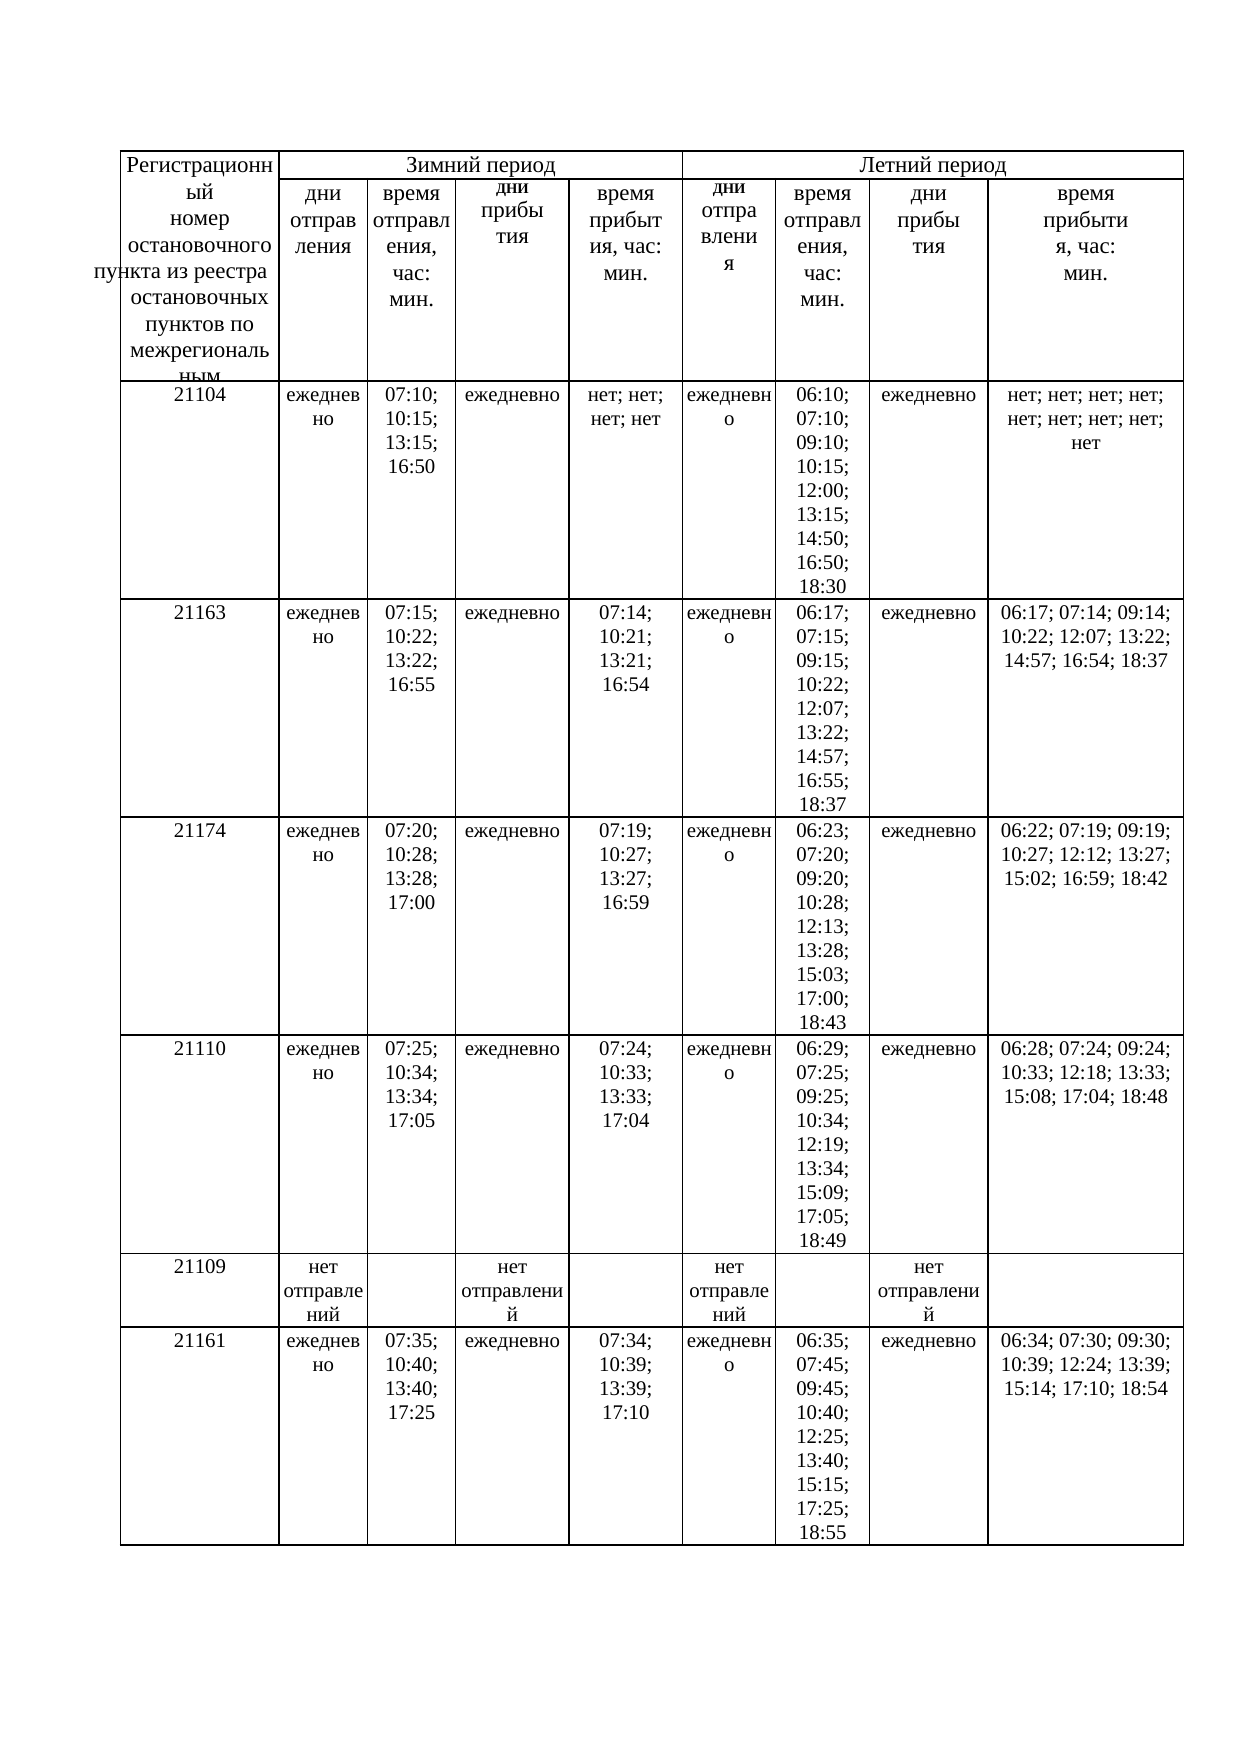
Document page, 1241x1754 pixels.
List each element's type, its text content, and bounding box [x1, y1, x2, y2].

table_cell 06:29; 07:25; 09:25; 10:34; 12:19; 13:34; 15:09; 17:05; 18:49 [776, 1036, 869, 1252]
table_cell 07:34; 10:39; 13:39; 17:10 [570, 1328, 682, 1544]
table_cell ежедневно [683, 600, 775, 816]
table_cell ежедневно [870, 1036, 987, 1252]
table_cell 06:17; 07:14; 09:14; 10:22; 12:07; 13:22; 14:57; 16:54; 18:37 [989, 600, 1183, 816]
table_cell 06:34; 07:30; 09:30; 10:39; 12:24; 13:39; 15:14; 17:10; 18:54 [989, 1328, 1183, 1544]
table_cell время отправл ения, час: мин. [368, 180, 455, 380]
table_cell ежедневно [870, 1328, 987, 1544]
table_cell ежедневно [683, 818, 775, 1034]
table_cell ежедневно [456, 818, 568, 1034]
table_cell ежедневно [280, 1036, 367, 1252]
table_cell ежедневно [280, 1328, 367, 1544]
table_cell 06:35; 07:45; 09:45; 10:40; 12:25; 13:40; 15:15; 17:25; 18:55 [776, 1328, 869, 1544]
table_cell 07:19; 10:27; 13:27; 16:59 [570, 818, 682, 1034]
table_cell ежедневно [683, 1328, 775, 1544]
table_cell [368, 1254, 455, 1326]
table_cell ежедневно [870, 600, 987, 816]
table_cell нет отправлений [456, 1254, 568, 1326]
table_cell 07:25; 10:34; 13:34; 17:05 [368, 1036, 455, 1252]
table_cell ежедневно [683, 1036, 775, 1252]
table_cell ежедневно [280, 382, 367, 598]
table_header Зимний период [280, 152, 682, 178]
table_cell 06:17; 07:15; 09:15; 10:22; 12:07; 13:22; 14:57; 16:55; 18:37 [776, 600, 869, 816]
table_cell 07:15; 10:22; 13:22; 16:55 [368, 600, 455, 816]
table_cell ежедневно [456, 1036, 568, 1252]
table_cell ежедневно [456, 1328, 568, 1544]
table_cell 07:24; 10:33; 13:33; 17:04 [570, 1036, 682, 1252]
table_cell нет отправлений [870, 1254, 987, 1326]
table_cell 21110 [121, 1036, 278, 1252]
table_cell 21174 [121, 818, 278, 1034]
table_cell ежедневно [683, 382, 775, 598]
table_cell [776, 1254, 869, 1326]
table_cell 21109 [121, 1254, 278, 1326]
table_cell ежедневно [280, 600, 367, 816]
table_cell время прибыт ия, час: мин. [570, 180, 682, 380]
table_cell 07:20; 10:28; 13:28; 17:00 [368, 818, 455, 1034]
table_cell ежедневно [456, 600, 568, 816]
table_cell ДНИ отпра влени я [683, 180, 775, 380]
table_cell нет; нет; нет; нет; нет; нет; нет; нет; нет [989, 382, 1183, 598]
table_cell ежедневно [870, 382, 987, 598]
table_cell [570, 1254, 682, 1326]
table_cell нет отправлений [280, 1254, 367, 1326]
table_cell нет; нет; нет; нет [570, 382, 682, 598]
table_cell 06:10; 07:10; 09:10; 10:15; 12:00; 13:15; 14:50; 16:50; 18:30 [776, 382, 869, 598]
table_cell 06:23; 07:20; 09:20; 10:28; 12:13; 13:28; 15:03; 17:00; 18:43 [776, 818, 869, 1034]
table_cell 07:10; 10:15; 13:15; 16:50 [368, 382, 455, 598]
table_cell нет отправлений [683, 1254, 775, 1326]
table_cell ежедневно [870, 818, 987, 1034]
table_cell время прибыти я, час: мин. [989, 180, 1183, 380]
table_cell [989, 1254, 1183, 1326]
table_cell 06:22; 07:19; 09:19; 10:27; 12:12; 13:27; 15:02; 16:59; 18:42 [989, 818, 1183, 1034]
table_cell ДНИ прибы тия [456, 180, 568, 380]
table_cell дни прибы тия [870, 180, 987, 380]
table_cell 07:35; 10:40; 13:40; 17:25 [368, 1328, 455, 1544]
table_cell дни отправ ления [280, 180, 367, 380]
table_cell 07:14; 10:21; 13:21; 16:54 [570, 600, 682, 816]
table_cell ежедневно [456, 382, 568, 598]
table_cell 21104 [121, 382, 278, 598]
table_cell 06:28; 07:24; 09:24; 10:33; 12:18; 13:33; 15:08; 17:04; 18:48 [989, 1036, 1183, 1252]
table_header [121, 152, 278, 380]
table_cell 21163 [121, 600, 278, 816]
table_header Летний период [683, 152, 1183, 178]
table_cell время отправл ения, час: мин. [776, 180, 869, 380]
table_cell 21161 [121, 1328, 278, 1544]
table_cell ежедневно [280, 818, 367, 1034]
